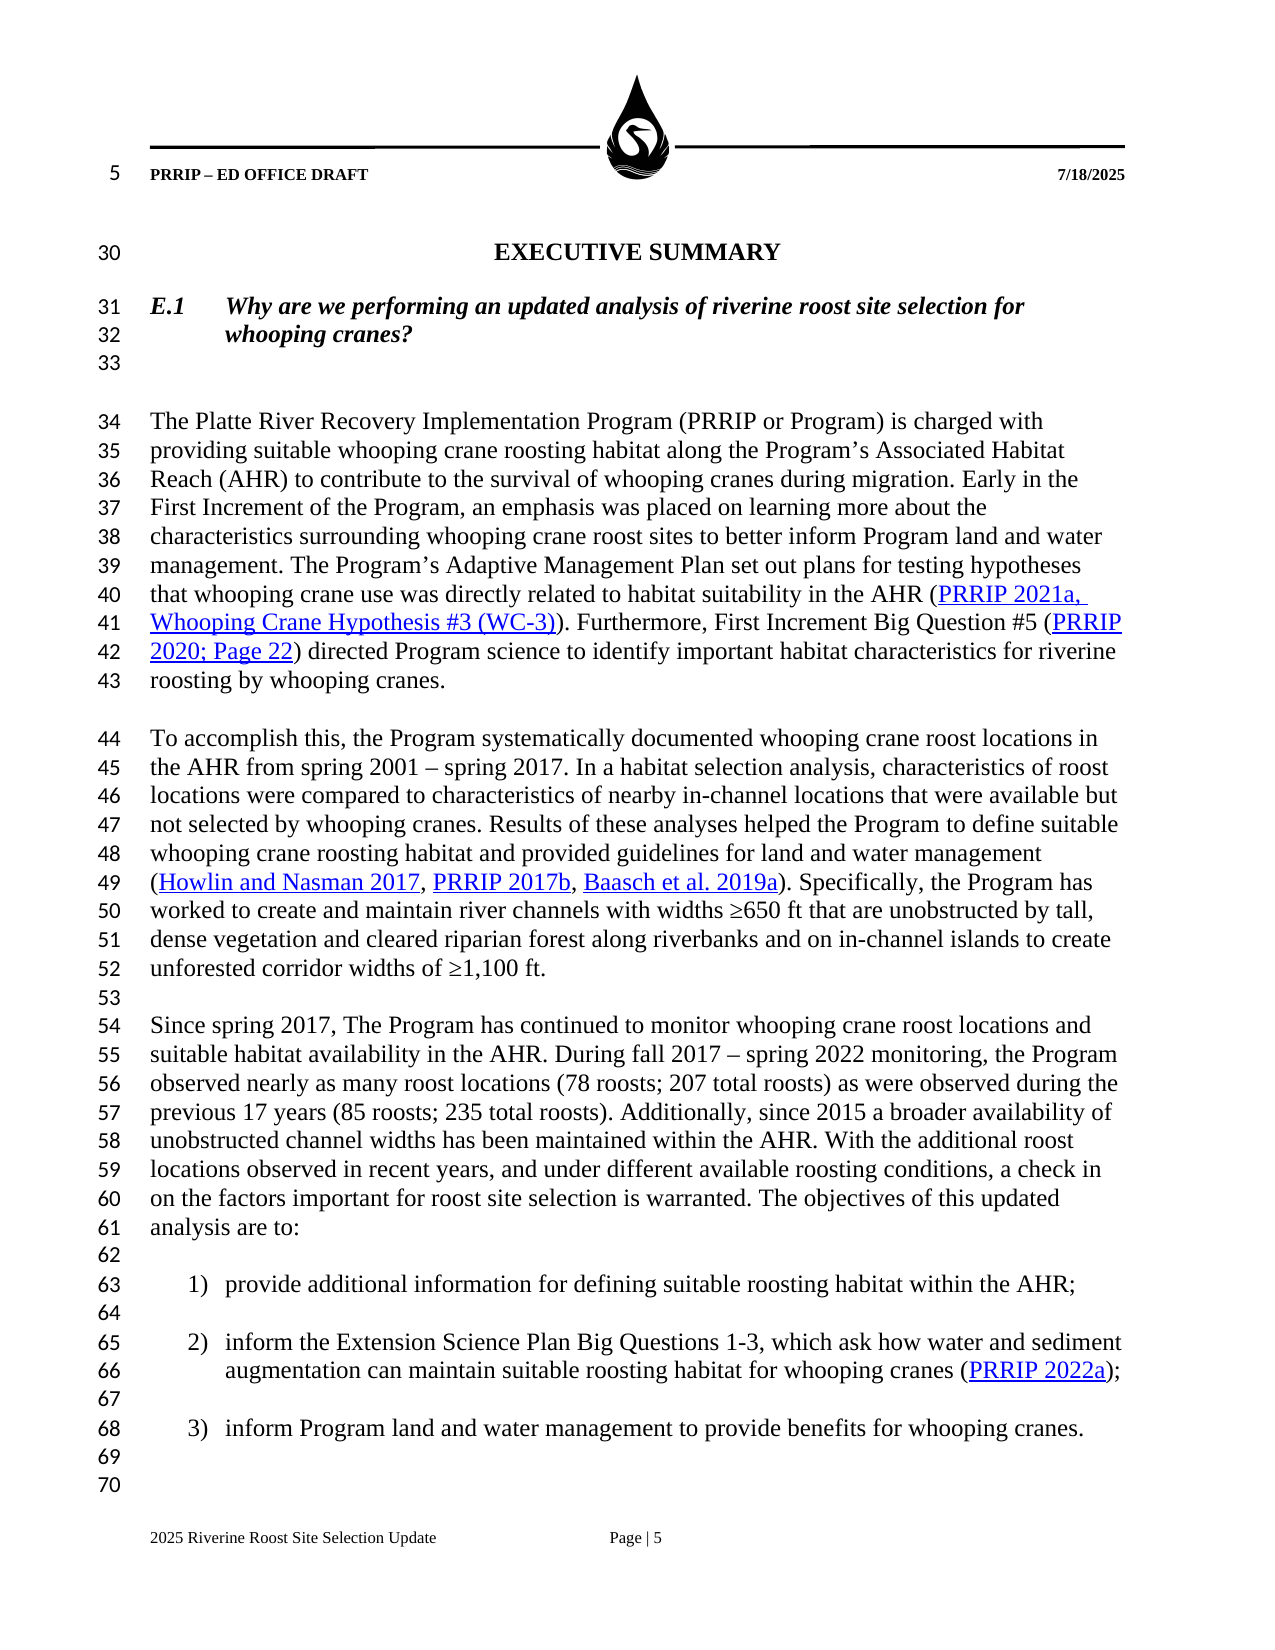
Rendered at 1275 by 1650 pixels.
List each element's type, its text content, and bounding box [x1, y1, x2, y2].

text To accomplish this, the Program systematically documented whooping crane roost locations in the AHR from spring 2001 – spring 2017. In a habitat selection analysis, characteristics of roost locations were compared to characteristics of nearby in-channel locations that were available but not selected by whooping cranes. Results of these analyses helped the Program to define suitable whooping crane roosting habitat and provided guidelines for land and water management (Howlin and Nasman 2017, PRRIP 2017b, Baasch et al. 2019a). Specifically, the Program has worked to create and maintain river channels with widths ≥650 ft that are unobstructed by tall, dense vegetation and cleared riparian forest along riverbanks and on in-channel islands to create unforested corridor widths of ≥1,100 ft. [150, 723, 1125, 982]
text Since spring 2017, The Program has continued to monitor whooping crane roost locations and suitable habitat availability in the AHR. During fall 2017 – spring 2022 monitoring, the Program observed nearly as many roost locations (78 roosts; 207 total roosts) as were observed during the previous 17 years (85 roosts; 235 total roosts). Additionally, since 2015 a broader availability of unobstructed channel widths has been maintained within the AHR. With the additional roost locations observed in recent years, and under different available roosting conditions, a check in on the factors important for roost site selection is warranted. The objectives of this updated analysis are to: [150, 1010, 1125, 1240]
picture [598, 75, 677, 181]
list inform Program land and water management to provide benefits for whooping cranes. [187, 1413, 1125, 1442]
text E.1 Why are we performing an updated analysis of riverine roost site selection for whooping cranes? [150, 291, 1125, 348]
text The Platte River Recovery Implementation Program (PRRIP or Program) is charged with providing suitable whooping crane roosting habitat along the Program’s Associated Habitat Reach (AHR) to contribute to the survival of whooping cranes during migration. Early in the First Increment of the Program, an emphasis was placed on learning more about the characteristics surrounding whooping crane roost sites to better inform Program land and water management. The Program’s Adaptive Management Plan set out plans for testing hypotheses that whooping crane use was directly related to habitat suitability in the AHR (PRRIP 2021a, Whooping Crane Hypothesis #3 (WC-3)). Furthermore, First Increment Big Question #5 (PRRIP 2020; Page 22) directed Program science to identify important habitat characteristics for riverine roosting by whooping cranes. [150, 406, 1125, 694]
list provide additional information for defining suitable roosting habitat within the AHR; [187, 1269, 1125, 1298]
subtitle EXECUTIVE SUMMARY [150, 237, 1125, 266]
list inform the Extension Science Plan Big Questions 1-3, which ask how water and sediment augmentation can maintain suitable roosting habitat for whooping cranes (PRRIP 2022a); [187, 1327, 1125, 1384]
